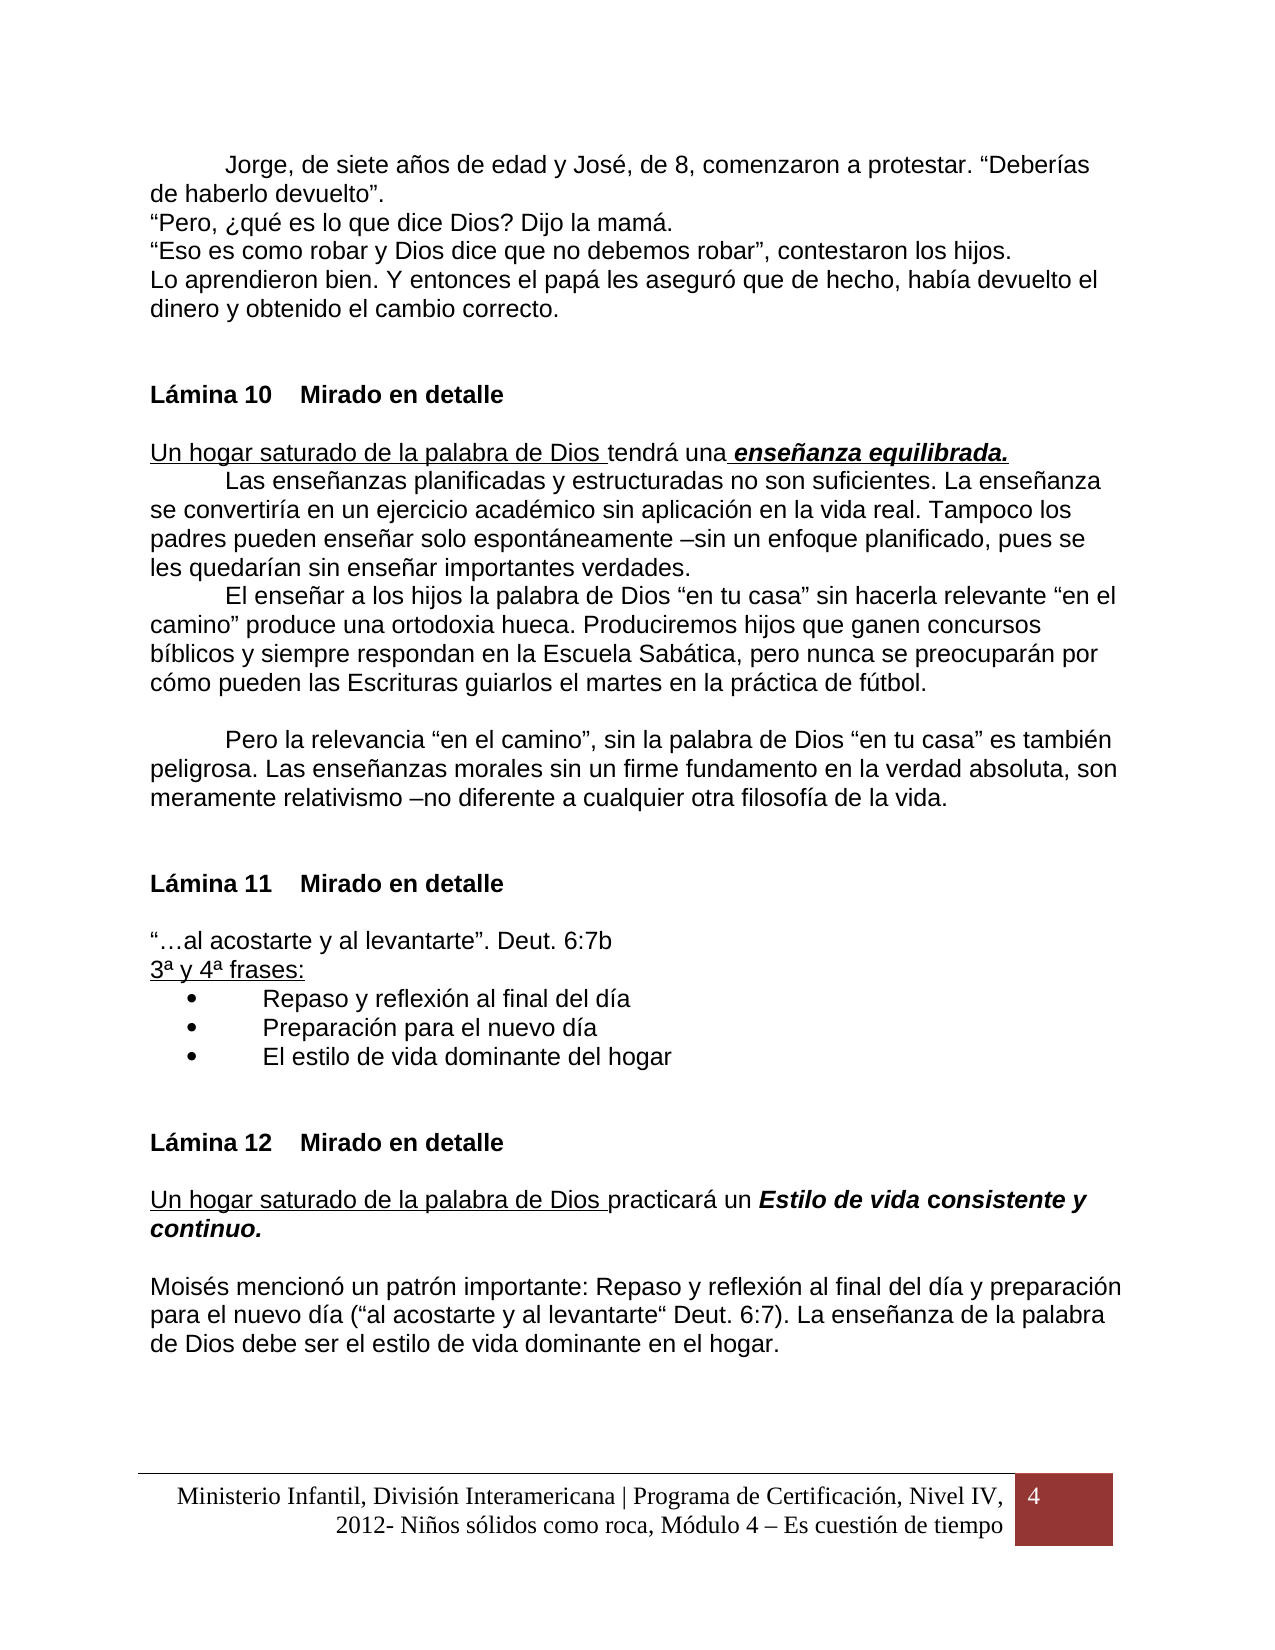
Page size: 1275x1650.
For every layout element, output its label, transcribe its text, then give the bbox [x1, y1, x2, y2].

text “Pero, ¿qué es lo que dice Dios? Dijo la mamá. [150, 207, 1125, 236]
list Repaso y reflexión al final del día [187, 984, 1125, 1013]
text Las enseñanzas planificadas y estructuradas no son suficientes. La enseñanza se convertiría en un ejercicio académico sin aplicación en la vida real. Tampoco los padres pueden enseñar solo espontáneamente –sin un enfoque planificado, pues se les quedarían sin enseñar importantes verdades. [150, 466, 1125, 581]
text Lámina 12 Mirado en detalle [150, 1128, 1125, 1157]
text “…al acostarte y al levantarte”. Deut. 6:7b [150, 926, 1125, 955]
list El estilo de vida dominante del hogar [187, 1041, 1125, 1070]
text “Eso es como robar y Dios dice que no debemos robar”, contestaron los hijos. [150, 236, 1125, 265]
text Lámina 11 Mirado en detalle [150, 869, 1125, 897]
text Moisés mencionó un patrón importante: Repaso y reflexión al final del día y preparación para el nuevo día (“al acostarte y al levantarte“ Deut. 6:7). La enseñanza de la palabra de Dios debe ser el estilo de vida dominante en el hogar. [150, 1272, 1125, 1358]
text Un hogar saturado de la palabra de Dios practicará un Estilo de vida consistente y continuo. [150, 1185, 1125, 1243]
text Pero la relevancia “en el camino”, sin la palabra de Dios “en tu casa” es también peligrosa. Las enseñanzas morales sin un firme fundamento en la verdad absoluta, son meramente relativismo –no diferente a cualquier otra filosofía de la vida. [150, 725, 1125, 811]
text El enseñar a los hijos la palabra de Dios “en tu casa” sin hacerla relevante “en el camino” produce una ortodoxia hueca. Produciremos hijos que ganen concursos bíblicos y siempre respondan en la Escuela Sabática, pero nunca se preocuparán por cómo pueden las Escrituras guiarlos el martes en la práctica de fútbol. [150, 581, 1125, 696]
text 3ª y 4ª frases: [150, 955, 1125, 984]
text Lámina 10 Mirado en detalle [150, 380, 1125, 409]
list Preparación para el nuevo día [187, 1013, 1125, 1041]
text Jorge, de siete años de edad y José, de 8, comenzaron a protestar. “Deberías de haberlo devuelto”. [150, 150, 1125, 207]
text Un hogar saturado de la palabra de Dios tendrá una enseñanza equilibrada. [150, 437, 1125, 466]
text Lo aprendieron bien. Y entonces el papá les aseguró que de hecho, había devuelto el dinero y obtenido el cambio correcto. [150, 265, 1125, 322]
